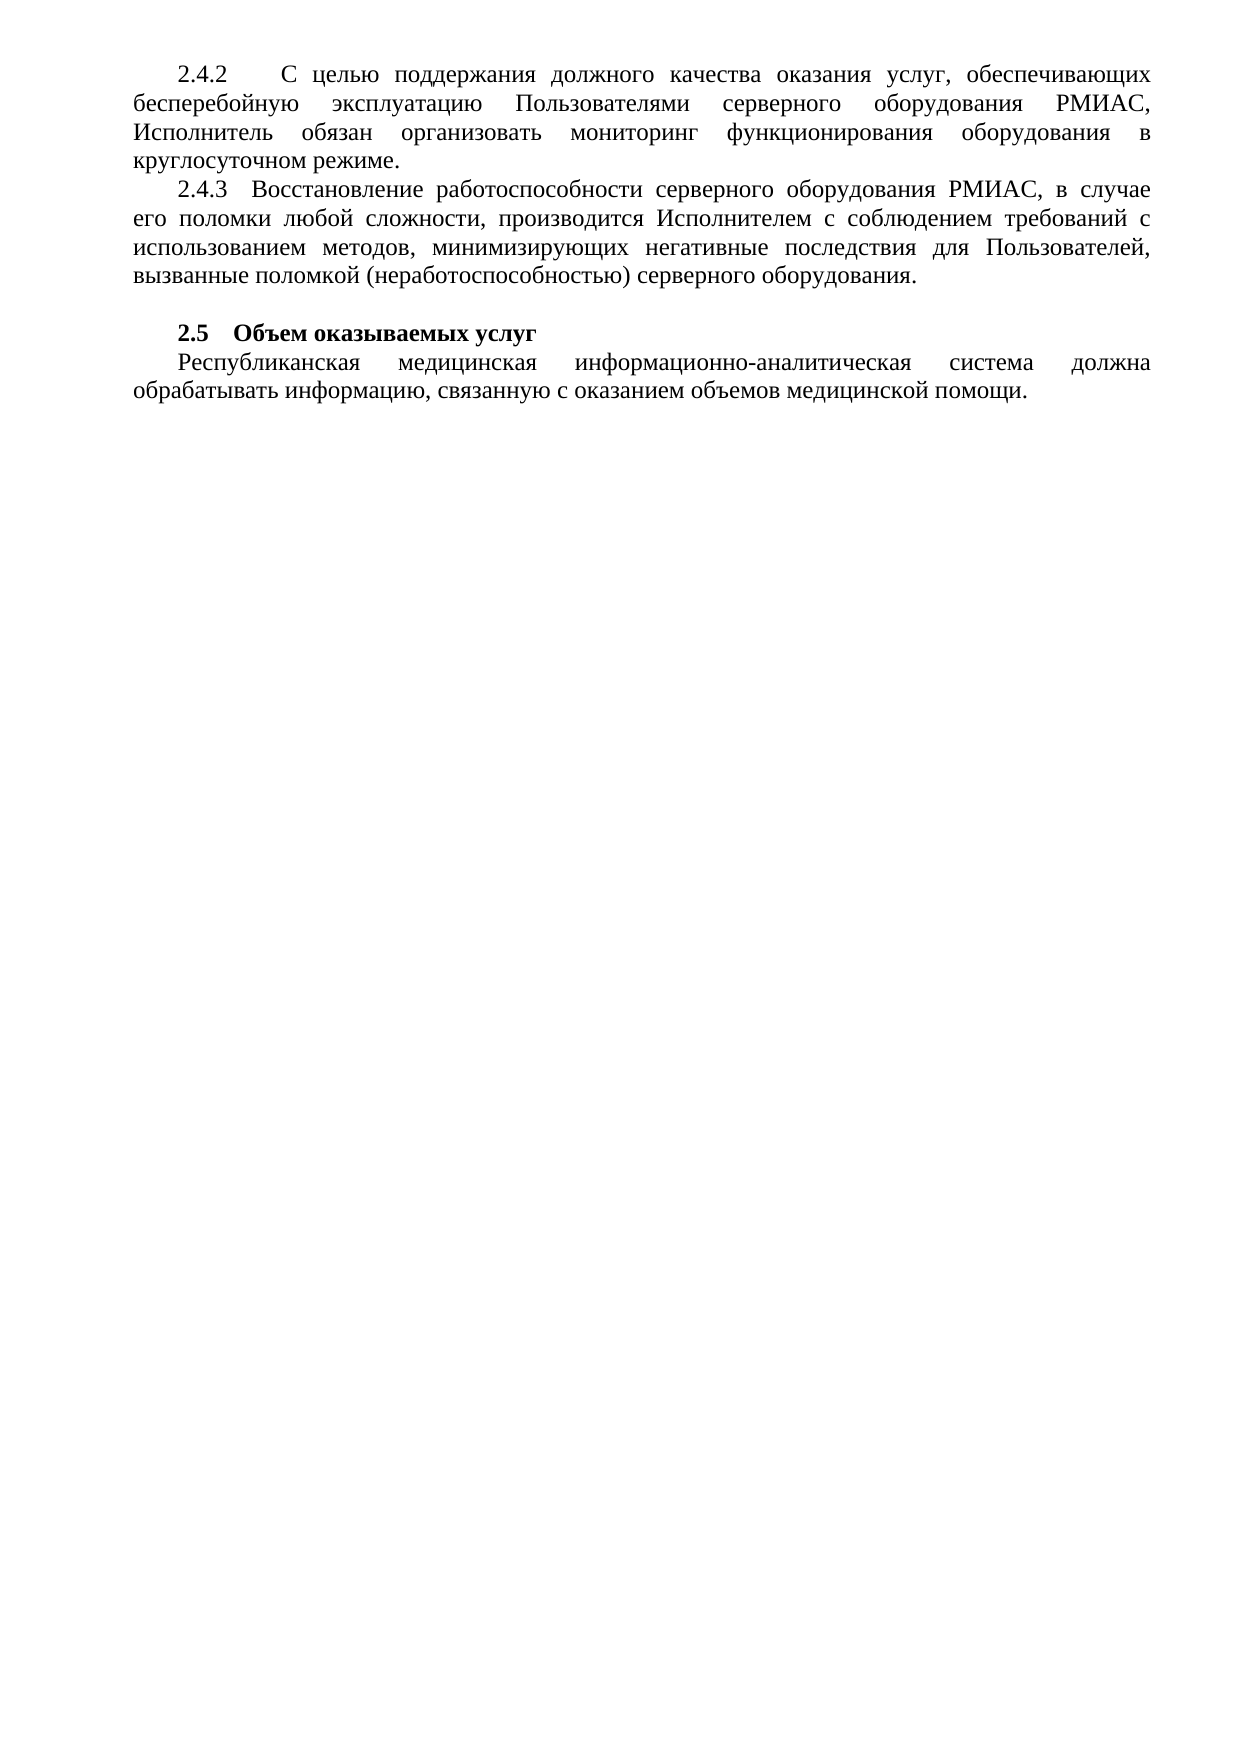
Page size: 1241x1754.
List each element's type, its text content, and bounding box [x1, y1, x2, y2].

text Республиканская медицинская информационно-аналитическая система должна обрабатывать информацию, связанную с оказанием объемов медицинской помощи. [133, 347, 1152, 404]
text 2.4.3 Восстановление работоспособности серверного оборудования РМИАС, в случае его поломки любой сложности, производится Исполнителем с соблюдением требований с использованием методов, минимизирующих негативные последствия для Пользователей, вызванные поломкой (неработоспособностью) серверного оборудования. [133, 174, 1152, 289]
text 2.4.2 С целью поддержания должного качества оказания услуг, обеспечивающих бесперебойную эксплуатацию Пользователями серверного оборудования РМИАС, Исполнитель обязан организовать мониторинг функционирования оборудования в круглосуточном режиме. [133, 59, 1152, 174]
text 2.5 Объем оказываемых услуг [133, 318, 1152, 347]
